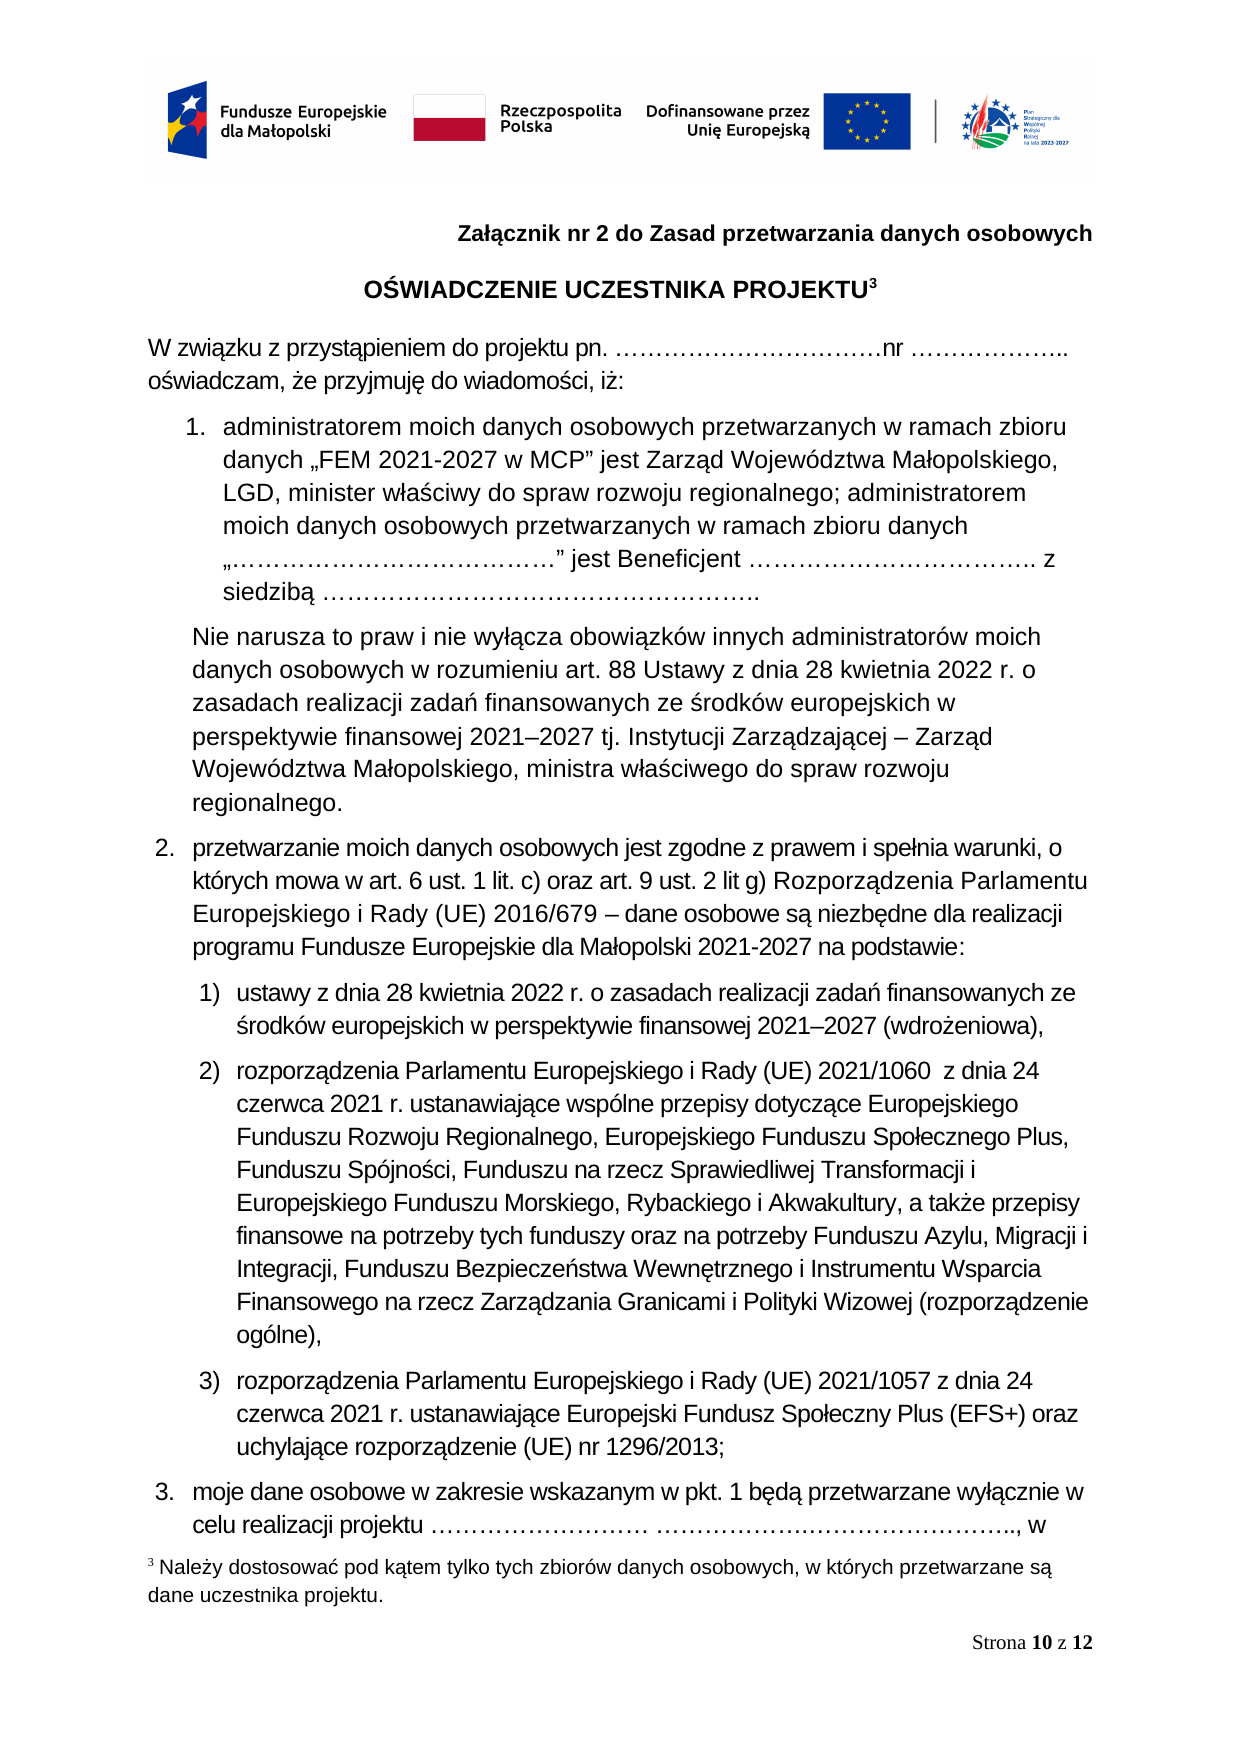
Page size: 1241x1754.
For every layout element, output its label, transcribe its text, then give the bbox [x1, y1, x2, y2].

list ustawy z dnia 28 kwietnia 2022 r. o zasadach realizacji zadań finansowanych ze środków europejskich w perspektywie finansowej 2021–2027 (wdrożeniowa), [199, 978, 1093, 1039]
text Załącznik nr 2 do Zasad przetwarzania danych osobowych [148, 220, 1093, 246]
text OŚWIADCZENIE UCZESTNIKA PROJEKTU [148, 275, 1093, 304]
list Nie narusza to praw i nie wyłącza obowiązków innych administratorów moich danych osobowych w rozumieniu art. 88 Ustawy z dnia 28 kwietnia 2022 r. o zasadach realizacji zadań finansowanych ze środków europejskich w perspektywie finansowej 2021–2027 tj. Instytucji Zarządzającej – Zarząd Województwa Małopolskiego, ministra właściwego do spraw rozwoju regionalnego. [192, 622, 1093, 816]
list rozporządzenia Parlamentu Europejskiego i Rady (UE) 2021/1057 z dnia 24 czerwca 2021 r. ustanawiające Europejski Fundusz Społeczny Plus (EFS+) oraz uchylające rozporządzenie (UE) nr 1296/2013; [199, 1366, 1093, 1461]
list rozporządzenia Parlamentu Europejskiego i Rady (UE) 2021/1060 z dnia 24 czerwca 2021 r. ustanawiające wspólne przepisy dotyczące Europejskiego Funduszu Rozwoju Regionalnego, Europejskiego Funduszu Społecznego Plus, Funduszu Spójności, Funduszu na rzecz Sprawiedliwej Transformacji i Europejskiego Funduszu Morskiego, Rybackiego i Akwakultury, a także przepisy finansowe na potrzeby tych funduszy oraz na potrzeby Funduszu Azylu, Migracji i Integracji, Funduszu Bezpieczeństwa Wewnętrznego i Instrumentu Wsparcia Finansowego na rzecz Zarządzania Granicami i Polityki Wizowej (rozporządzenie ogólne), [199, 1056, 1093, 1349]
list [154, 1477, 1093, 1539]
list przetwarzanie moich danych osobowych jest zgodne z prawem i spełnia warunki, o których mowa w art. 6 ust. 1 lit. c) oraz art. 9 ust. 2 lit g) Rozporządzenia Parlamentu Europejskiego i Rady (UE) 2016/679 – dane osobowe są niezbędne dla realizacji programu Fundusze Europejskie dla Małopolski 2021-2027 na podstawie: [154, 833, 1093, 961]
text W związku z przystąpieniem do projektu pn. ……………………………nr ……………….. oświadczam, że przyjmuję do wiadomości, iż: [148, 333, 1093, 395]
list administratorem moich danych osobowych przetwarzanych w ramach zbioru danych „FEM 2021-2027 w MCP” jest Zarząd Województwa Małopolskiego, LGD, minister właściwy do spraw rozwoju regionalnego; administratorem moich danych osobowych przetwarzanych w ramach zbioru danych „…………………………………” jest Beneficjent …………………………….. z siedzibą …………………………………………….. [185, 412, 1093, 606]
picture [147, 59, 1093, 183]
